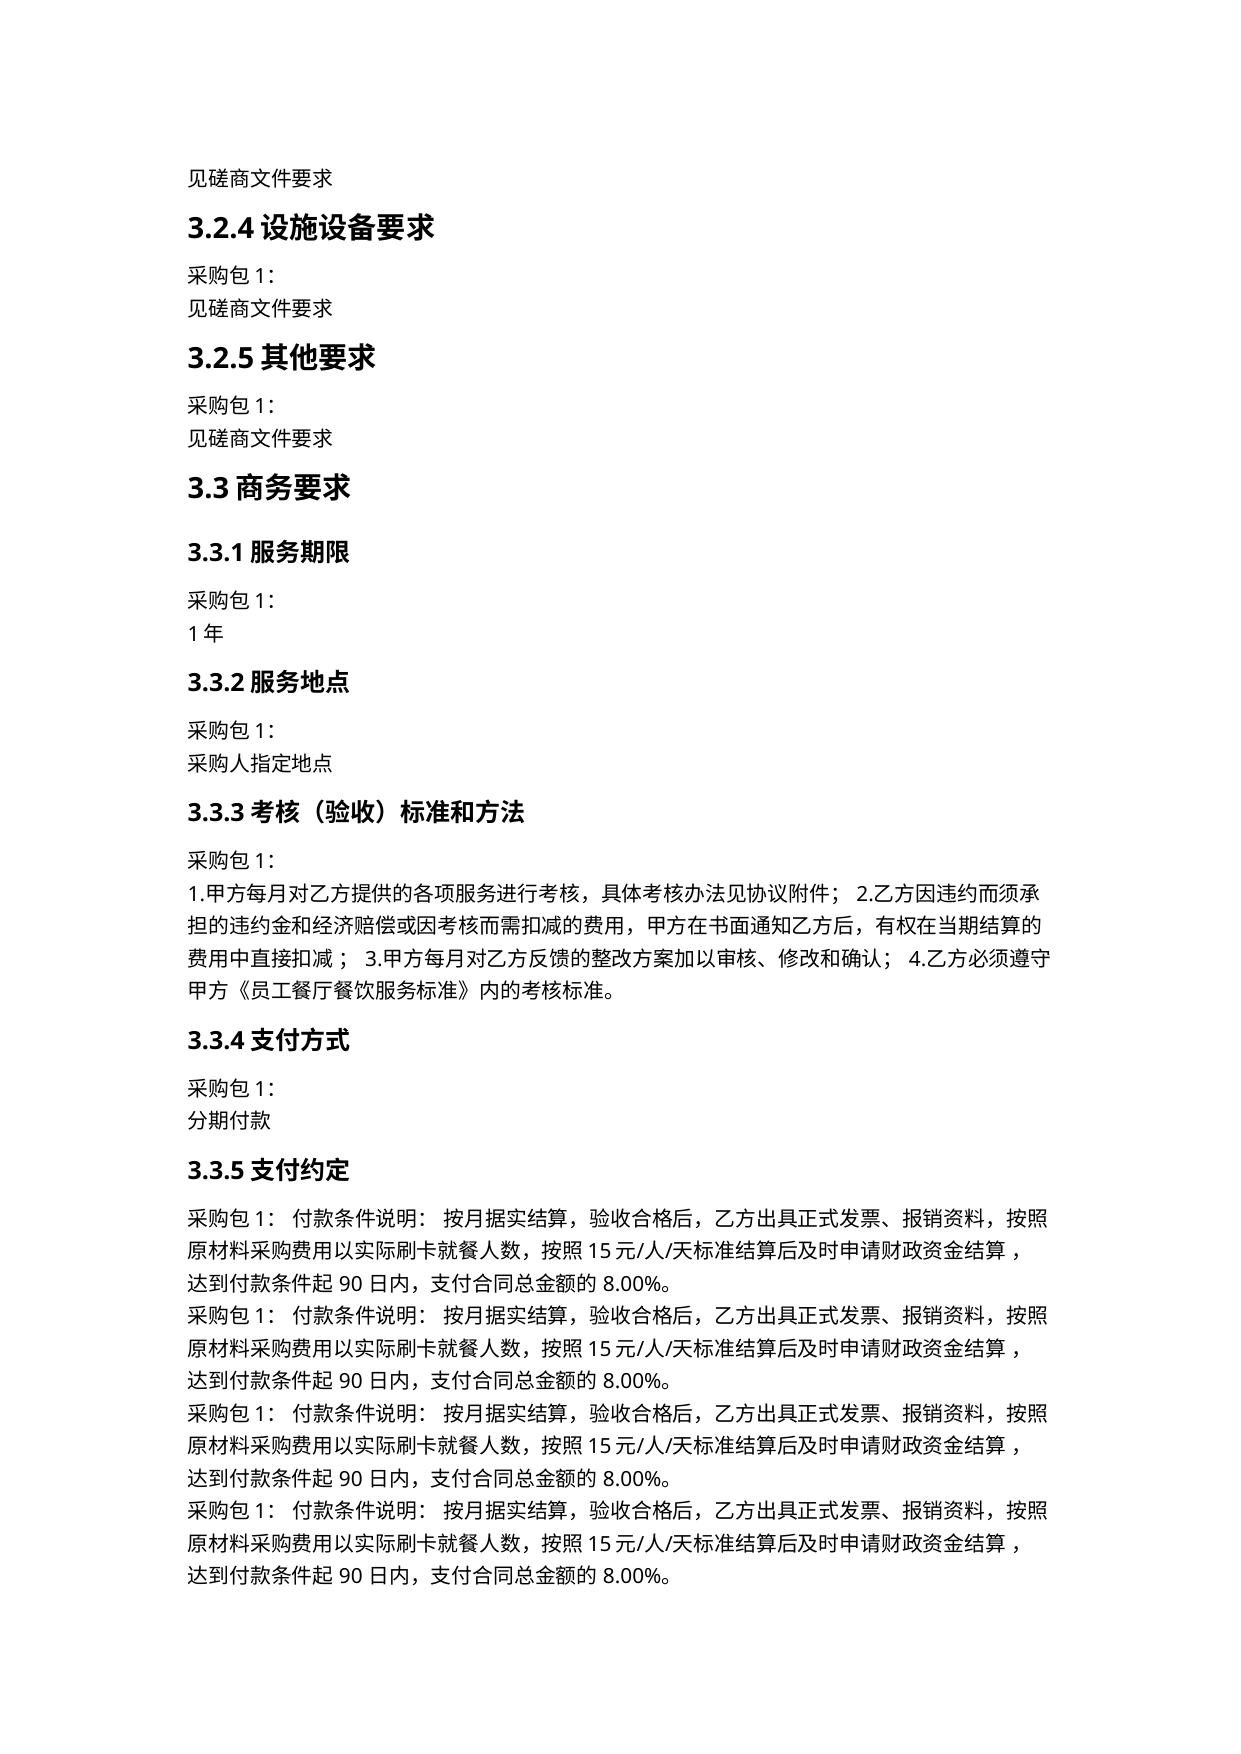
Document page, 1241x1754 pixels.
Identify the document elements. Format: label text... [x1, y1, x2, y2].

text 见磋商文件要求 [187, 422, 1053, 454]
text 3.3.4支付方式 [187, 1007, 1053, 1072]
text 采购人指定地点 [187, 747, 1053, 779]
text 3.2.5其他要求 [187, 324, 1053, 389]
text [187, 1494, 1053, 1592]
text 采购包1： [187, 389, 1053, 422]
text 3.2.4设施设备要求 [187, 194, 1053, 259]
text 3.3.3考核（验收）标准和方法 [187, 779, 1053, 844]
text 1.甲方每月对乙方提供的各项服务进行考核，具体考核办法见协议附件； 2.乙方因违约而须承担的违约金和经济赔偿或因考核而需扣减的费用，甲方在书面通知乙方后，有权在当期结算的费用中直接扣减 ； 3.甲方每月对乙方反馈的整改方案加以审核、修改和确认； 4.乙方必须遵守甲方《员工餐厅餐饮服务标准》内的考核标准。 [187, 877, 1053, 1007]
text 3.3.2服务地点 [187, 649, 1053, 714]
text 分期付款 [187, 1104, 1053, 1137]
text 采购包1： [187, 259, 1053, 292]
text 3.3.5支付约定 [187, 1137, 1053, 1202]
text 3.3商务要求 [187, 454, 1053, 519]
text 采购包1： [187, 844, 1053, 877]
text 见磋商文件要求 [187, 162, 1053, 194]
text 1年 [187, 617, 1053, 649]
text 采购包1： 付款条件说明： 按月据实结算，验收合格后，乙方出具正式发票、报销资料，按照原材料采购费用以实际刷卡就餐人数，按照15元/人/天标准结算后及时申请财政资金结算 ，达到付款条件起 90 日内，支付合同总金额的 8.00%。 [187, 1202, 1053, 1299]
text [187, 1397, 1053, 1494]
text 见磋商文件要求 [187, 292, 1053, 324]
text 采购包1： [187, 584, 1053, 617]
text 3.3.1服务期限 [187, 519, 1053, 584]
text 采购包1： 付款条件说明： 按月据实结算，验收合格后，乙方出具正式发票、报销资料，按照原材料采购费用以实际刷卡就餐人数，按照15元/人/天标准结算后及时申请财政资金结算 ，达到付款条件起 90 日内，支付合同总金额的 8.00%。 [187, 1299, 1053, 1397]
text 采购包1： [187, 714, 1053, 747]
text 采购包1： [187, 1072, 1053, 1104]
